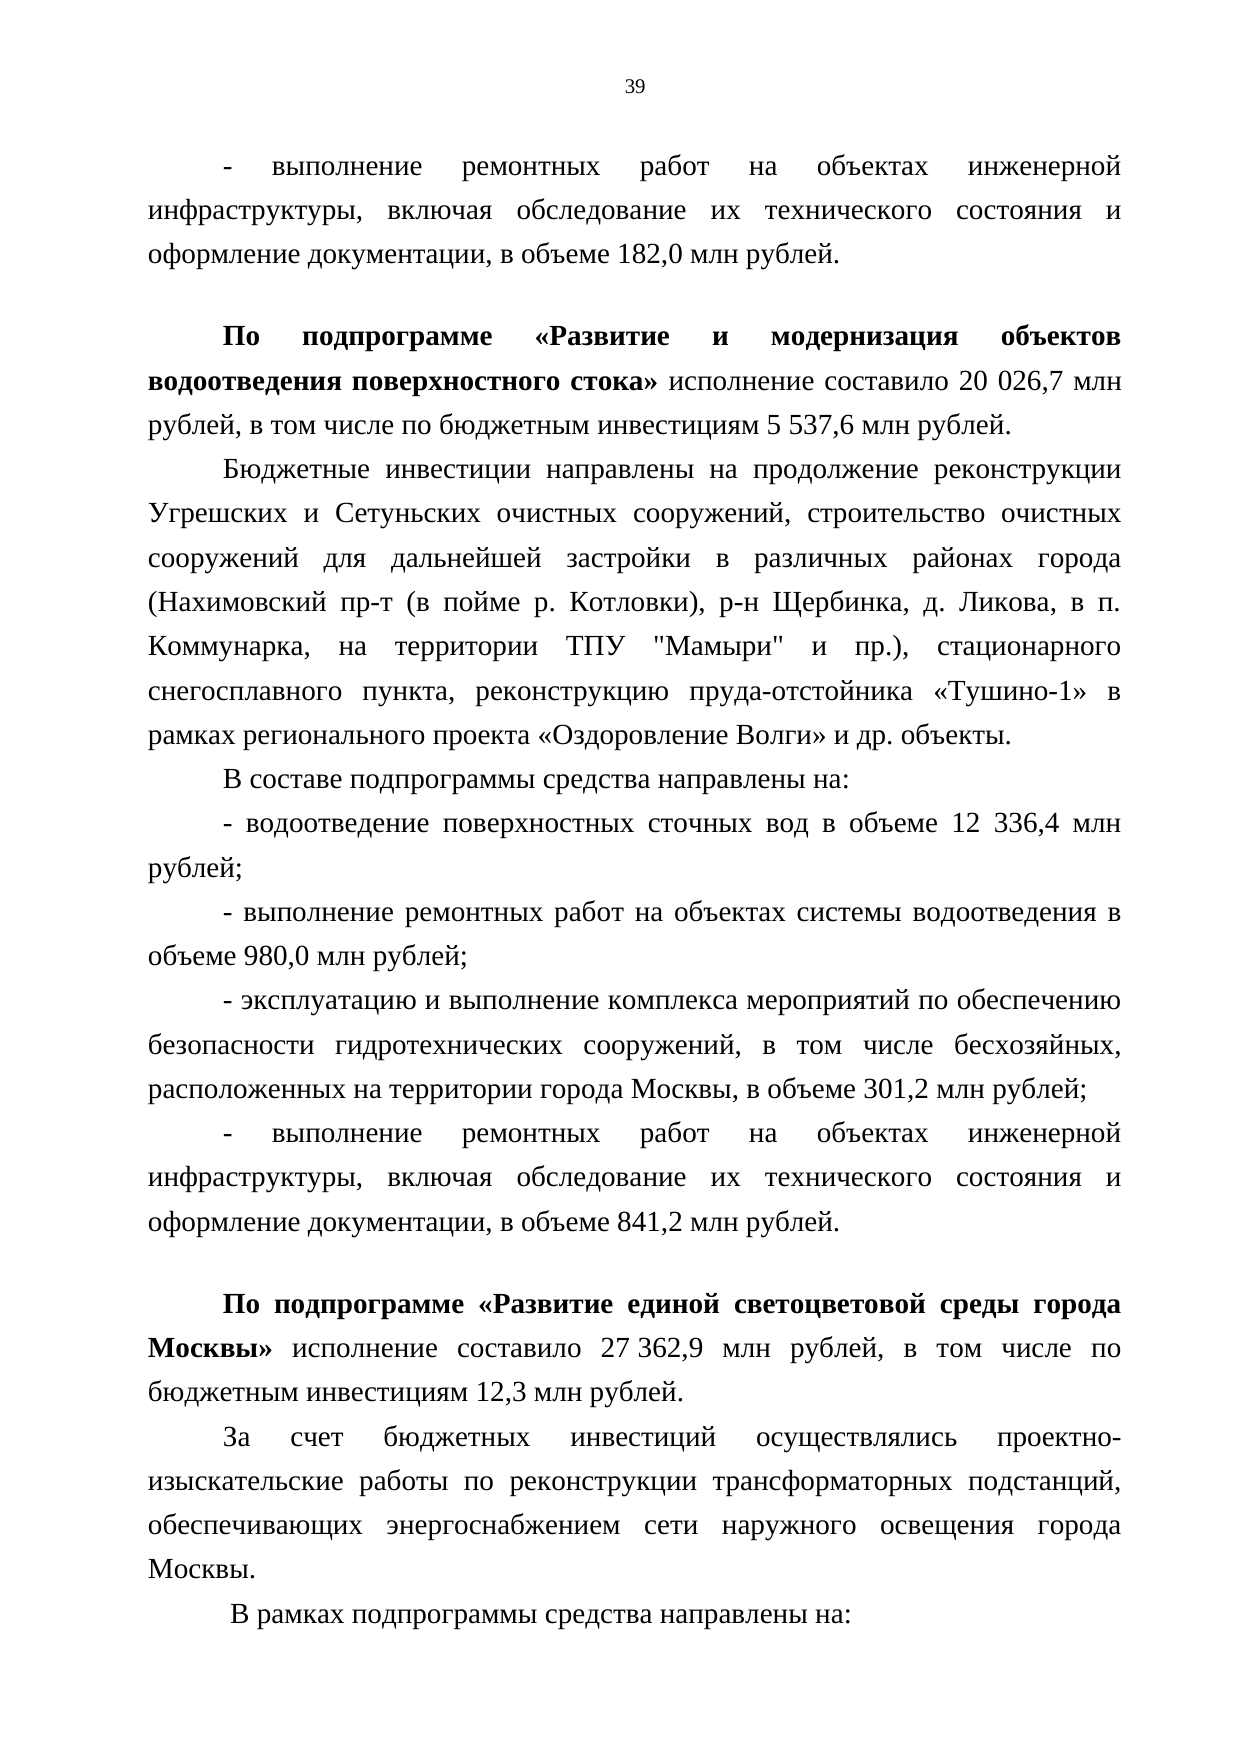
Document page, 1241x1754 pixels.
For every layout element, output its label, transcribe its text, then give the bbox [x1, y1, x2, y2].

text - выполнение ремонтных работ на объектах системы водоотведения в объеме 980,0 млн рублей; [148, 894, 1122, 972]
text - выполнение ремонтных работ на объектах инженерной инфраструктуры, включая обследование их технического состояния и оформление документации, в объеме 841,2 млн рублей. [148, 1115, 1122, 1237]
text В составе подпрограммы средства направлены на: [148, 761, 1122, 795]
text По подпрограмме «Развитие и модернизация объектов водоотведения поверхностного стока» исполнение составило 20 026,7 млн рублей, в том числе по бюджетным инвестициям 5 537,6 млн рублей. [148, 318, 1122, 441]
text - эксплуатацию и выполнение комплекса мероприятий по обеспечению безопасности гидротехнических сооружений, в том числе бесхозяйных, расположенных на территории города Москвы, в объеме 301,2 млн рублей; [148, 982, 1122, 1104]
text По подпрограмме «Развитие единой светоцветовой среды города Москвы» исполнение составило 27 362,9 млн рублей, в том числе по бюджетным инвестициям 12,3 млн рублей. [148, 1286, 1122, 1408]
text - водоотведение поверхностных сточных вод в объеме 12 336,4 млн рублей; [148, 805, 1122, 883]
text В рамках подпрограммы средства направлены на: [148, 1596, 1122, 1629]
text За счет бюджетных инвестиций осуществлялись проектно-изыскательские работы по реконструкции трансформаторных подстанций, обеспечивающих энергоснабжением сети наружного освещения города Москвы. [148, 1419, 1122, 1585]
text - выполнение ремонтных работ на объектах инженерной инфраструктуры, включая обследование их технического состояния и оформление документации, в объеме 182,0 млн рублей. [148, 148, 1122, 270]
text Бюджетные инвестиции направлены на продолжение реконструкции Угрешских и Сетуньских очистных сооружений, строительство очистных сооружений для дальнейшей застройки в различных районах города (Нахимовский пр-т (в пойме р. Котловки), р-н Щербинка, д. Ликова, в п. Коммунарка, на территории ТПУ "Мамыри" и пр.), стационарного снегосплавного пункта, реконструкцию пруда-отстойника «Тушино-1» в рамках регионального проекта «Оздоровление Волги» и др. объекты. [148, 451, 1122, 750]
